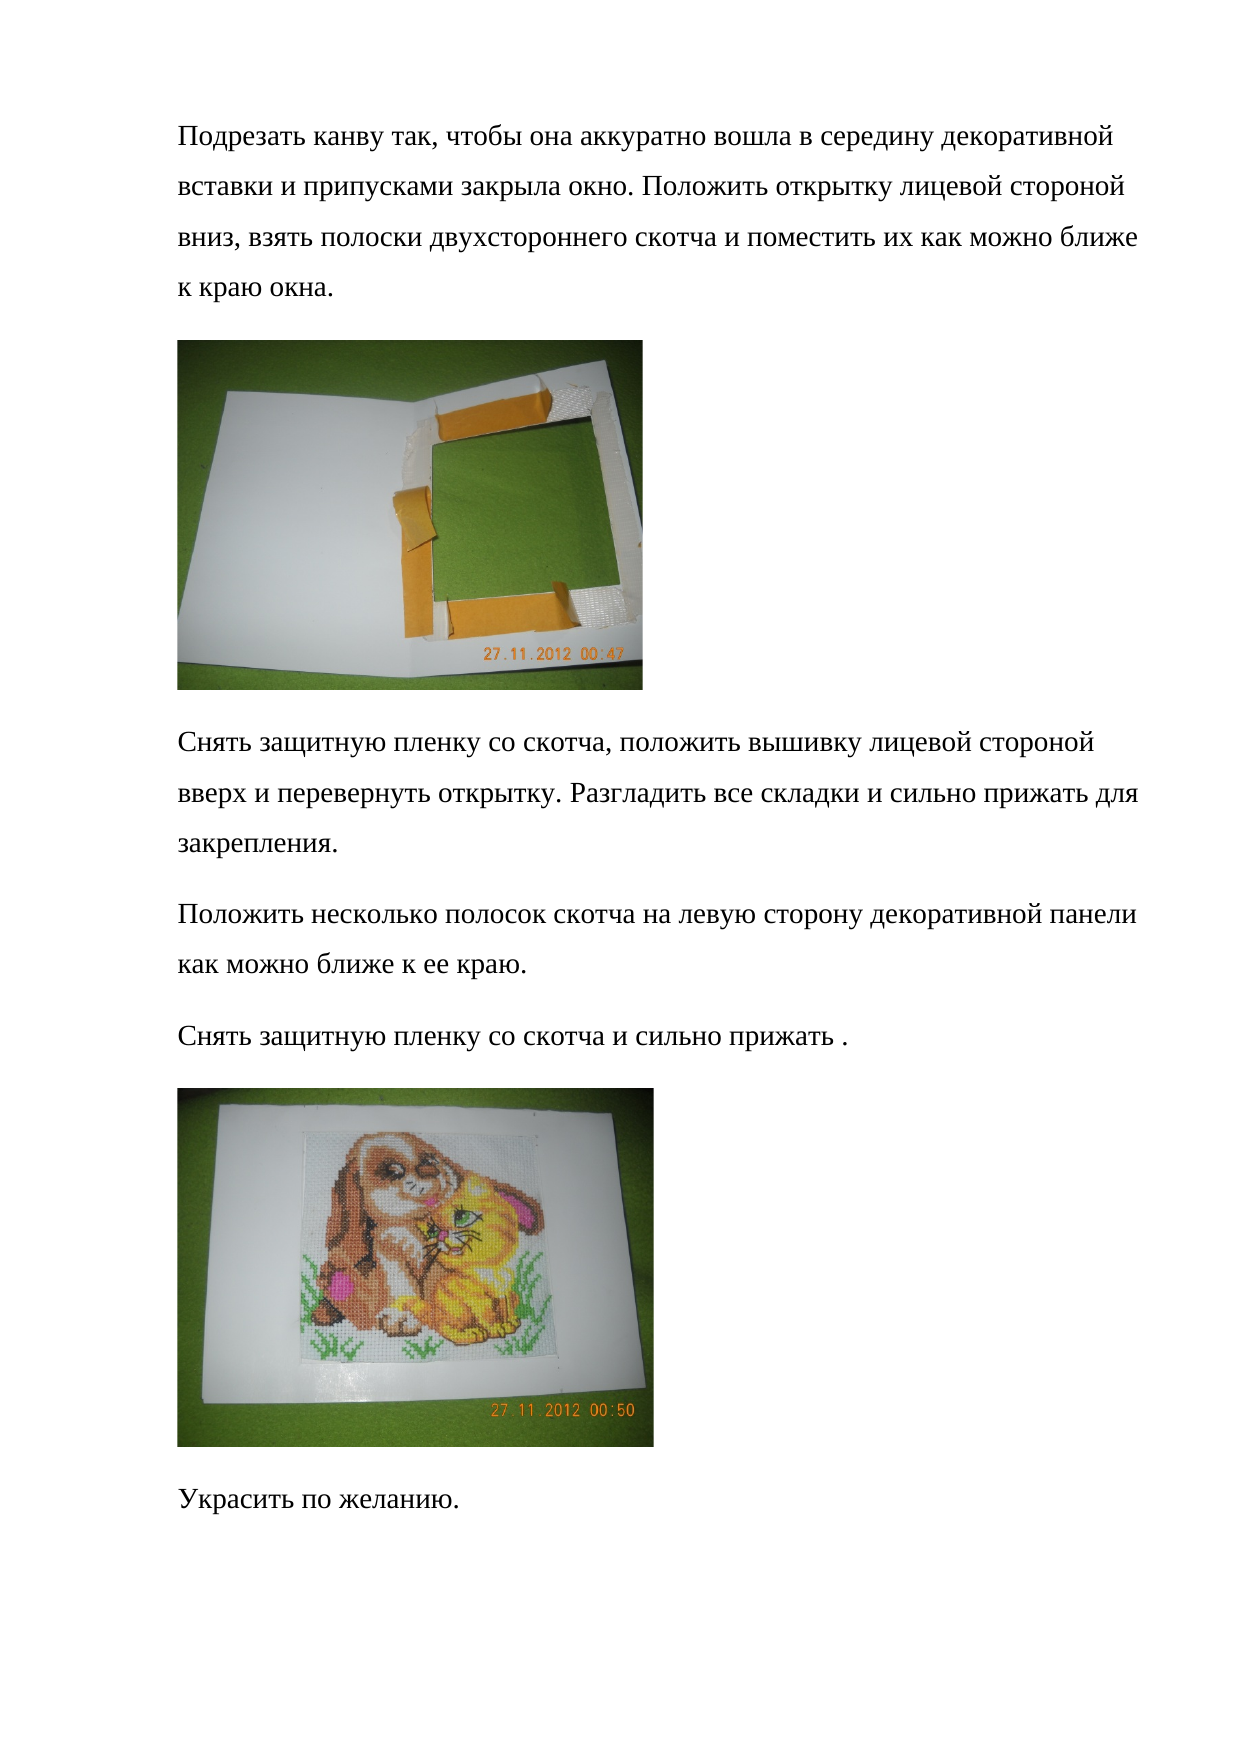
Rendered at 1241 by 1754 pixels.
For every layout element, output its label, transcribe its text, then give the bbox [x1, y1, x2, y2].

picture [177, 1088, 654, 1447]
text Положить несколько полосок скотча на левую сторону декоративной панели как можно ближе к ее краю. [177, 896, 1152, 980]
text Подрезать канву так, чтобы она аккуратно вошла в середину декоративной вставки и припусками закрыла окно. Положить открытку лицевой стороной вниз, взять полоски двухстороннего скотча и поместить их как можно ближе к краю окна. [177, 118, 1152, 303]
text Снять защитную пленку со скотча и сильно прижать . [177, 1018, 1152, 1051]
text Украсить по желанию. [177, 1482, 1152, 1515]
picture [177, 340, 643, 690]
text Снять защитную пленку со скотча, положить вышивку лицевой стороной вверх и перевернуть открытку. Разгладить все складки и сильно прижать для закрепления. [177, 724, 1152, 859]
